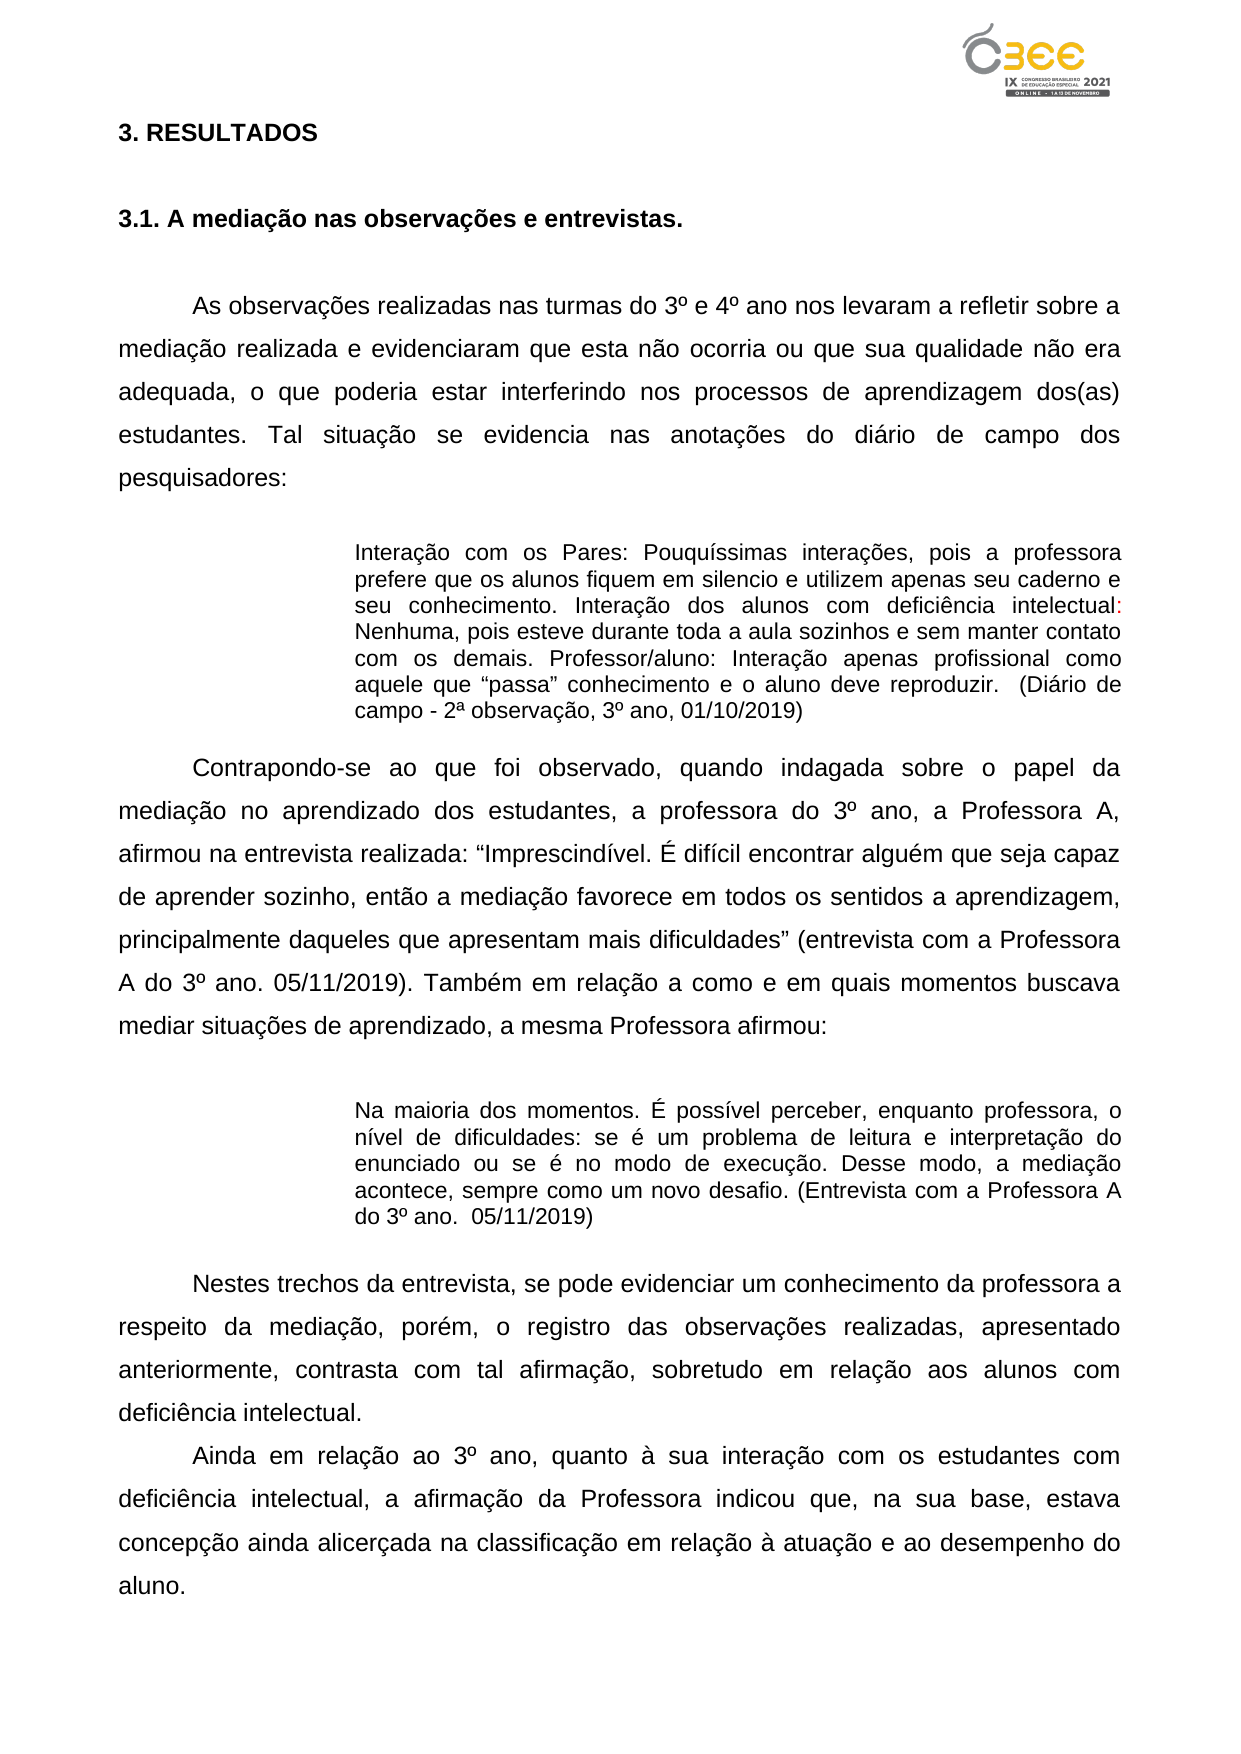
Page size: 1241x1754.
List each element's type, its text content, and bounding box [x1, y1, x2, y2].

text 3.1. A mediação nas observações e entrevistas. [118, 204, 1122, 233]
list Nestes trechos da entrevista, se pode evidenciar um conhecimento da professora a respeito da mediação, porém, o registro das observações realizadas, apresentado anteriormente, contrasta com tal afirmação, sobretudo em relação aos alunos com deficiência intelectual. [118, 1269, 1122, 1427]
text Interação com os Pares: Pouquíssimas interações, pois a professora prefere que os alunos fiquem em silencio e utilizem apenas seu caderno e seu conhecimento. Interação dos alunos com deficiência intelectual: Nenhuma, pois esteve durante toda a aula sozinhos e sem manter contato com os demais. Professor/aluno: Interação apenas profissional como aquele que “passa” conhecimento e o aluno deve reproduzir. (Diário de campo - 2ª observação, 3º ano, 01/10/2019) [354, 539, 1122, 724]
picture [959, 20, 1116, 100]
list As observações realizadas nas turmas do 3º e 4º ano nos levaram a refletir sobre a mediação realizada e evidenciaram que esta não ocorria ou que sua qualidade não era adequada, o que poderia estar interferindo nos processos de aprendizagem dos(as) estudantes. Tal situação se evidencia nas anotações do diário de campo dos pesquisadores: [118, 291, 1122, 492]
list Ainda em relação ao 3º ano, quanto à sua interação com os estudantes com deficiência intelectual, a afirmação da Professora indicou que, na sua base, estava concepção ainda alicerçada na classificação em relação à atuação e ao desempenho do aluno. [118, 1441, 1122, 1599]
text 3. RESULTADOS [118, 118, 1122, 147]
list Contrapondo-se ao que foi observado, quando indagada sobre o papel da mediação no aprendizado dos estudantes, a professora do 3º ano, a Professora A, afirmou na entrevista realizada: “Imprescindível. É difícil encontrar alguém que seja capaz de aprender sozinho, então a mediação favorece em todos os sentidos a aprendizagem, principalmente daqueles que apresentam mais dificuldades” (entrevista com a Professora A do 3º ano. 05/11/2019). Também em relação a como e em quais momentos buscava mediar situações de aprendizado, a mesma Professora afirmou: [118, 752, 1122, 1040]
text Na maioria dos momentos. É possível perceber, enquanto professora, o nível de dificuldades: se é um problema de leitura e interpretação do enunciado ou se é no modo de execução. Desse modo, a mediação acontece, sempre como um novo desafio. (Entrevista com a Professora A do 3º ano. 05/11/2019) [354, 1097, 1122, 1229]
